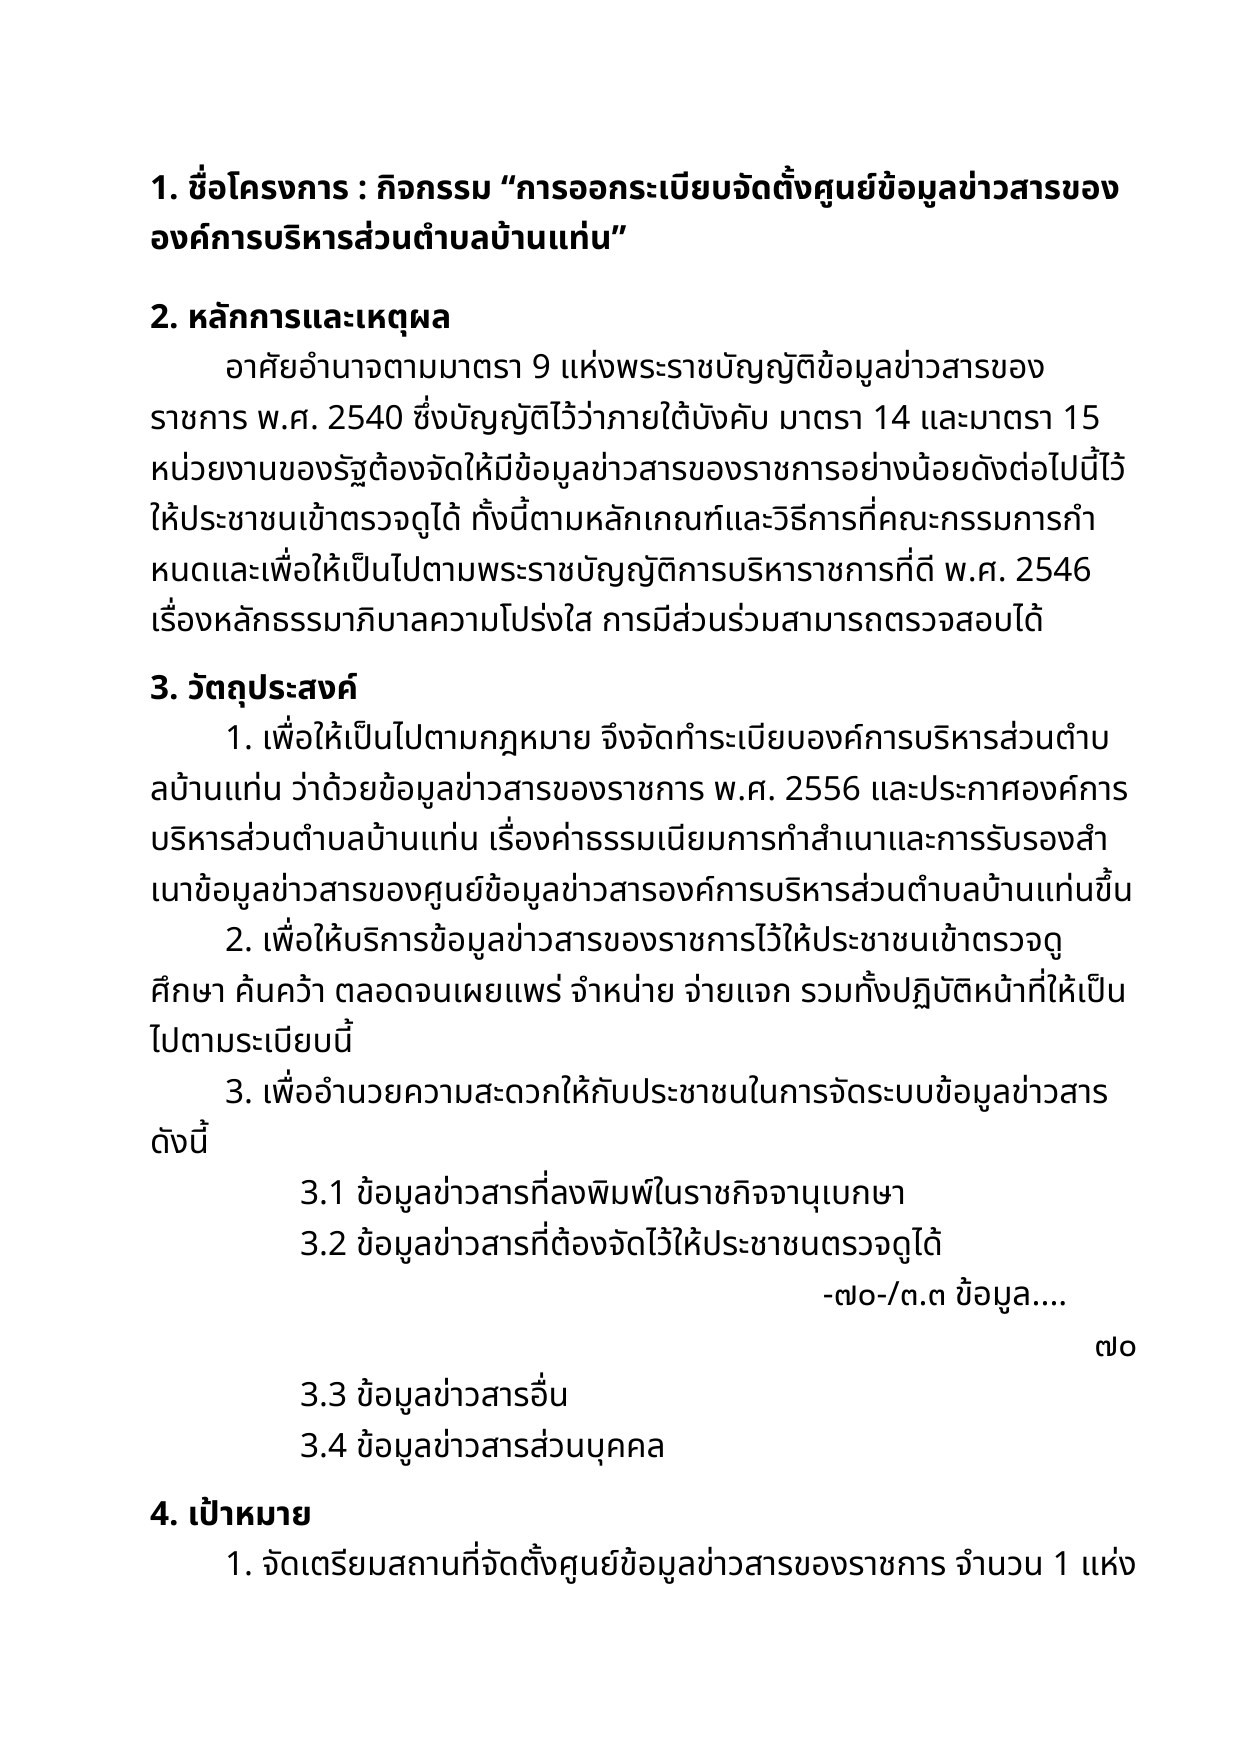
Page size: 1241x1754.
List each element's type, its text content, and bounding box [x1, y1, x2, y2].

list 3. เพื่ออํานวยความสะดวกให้กับประชาชนในการจัดระบบข้อมูลข่าวสาร ดังนี้ [150, 1068, 1137, 1169]
list ๗๐ [150, 1321, 1137, 1371]
list 1. จัดเตรียมสถานที่จัดตั้งศูนย์ข้อมูลข่าวสารของราชการ จํานวน 1 แห่ง [150, 1540, 1137, 1591]
list 1. ชื่อโครงการ : กิจกรรม “การออกระเบียบจัดตั้งศูนย์ข้อมูลข่าวสารขององค์การบริหารส่วนตําบลบ้านแท่น” [150, 163, 1137, 264]
list 3.1 ข้อมูลข่าวสารที่ลงพิมพ์ในราชกิจจานุเบกษา [150, 1169, 1137, 1219]
list 4. เป้าหมาย [150, 1489, 1137, 1540]
list 2. เพื่อให้บริการข้อมูลข่าวสารของราชการไว้ให้ประชาชนเข้าตรวจดู ศึกษา ค้นคว้า ตลอดจนเผยแพร่ จําหน่าย จ่ายแจก รวมทั้งปฏิบัติหน้าที่ให้เป็นไปตามระเบียบนี้ [150, 916, 1137, 1068]
list 3. วัตถุประสงค์ [150, 663, 1137, 714]
list อาศัยอํานาจตามมาตรา 9 แห่งพระราชบัญญัติข้อมูลข่าวสารของราชการ พ.ศ. 2540 ซึ่งบัญญัติไว้ว่าภายใต้บังคับ มาตรา 14 และมาตรา 15 หน่วยงานของรัฐต้องจัดให้มีข้อมูลข่าวสารของราชการอย่างน้อยดังต่อไปนี้ไว้ให้ประชาชนเข้าตรวจดูได้ ทั้งนี้ตามหลักเกณฑ์และวิธีการที่คณะกรรมการกําหนดและเพื่อให้เป็นไปตามพระราชบัญญัติการบริหาราชการที่ดี พ.ศ. 2546 เรื่องหลักธรรมาภิบาลความโปร่งใส การมีส่วนร่วมสามารถตรวจสอบได้ [150, 343, 1137, 646]
list 1. เพื่อให้เป็นไปตามกฎหมาย จึงจัดทําระเบียบองค์การบริหารส่วนตําบลบ้านแท่น ว่าด้วยข้อมูลข่าวสารของราชการ พ.ศ. 2556 และประกาศองค์การบริหารส่วนตําบลบ้านแท่น เรื่องค่าธรรมเนียมการทําสําเนาและการรับรองสําเนาข้อมูลข่าวสารของศูนย์ข้อมูลข่าวสารองค์การบริหารส่วนตําบลบ้านแท่นขึ้น [150, 714, 1137, 916]
list 3.2 ข้อมูลข่าวสารที่ต้องจัดไว้ให้ประชาชนตรวจดูได้ [150, 1219, 1137, 1270]
list 3.4 ข้อมูลข่าวสารส่วนบุคคล [150, 1422, 1137, 1472]
list -๗๐-/๓.๓ ข้อมูล.... [150, 1270, 1137, 1321]
list 2. หลักการและเหตุผล [150, 293, 1137, 343]
list 3.3 ข้อมูลข่าวสารอื่น [150, 1371, 1137, 1422]
